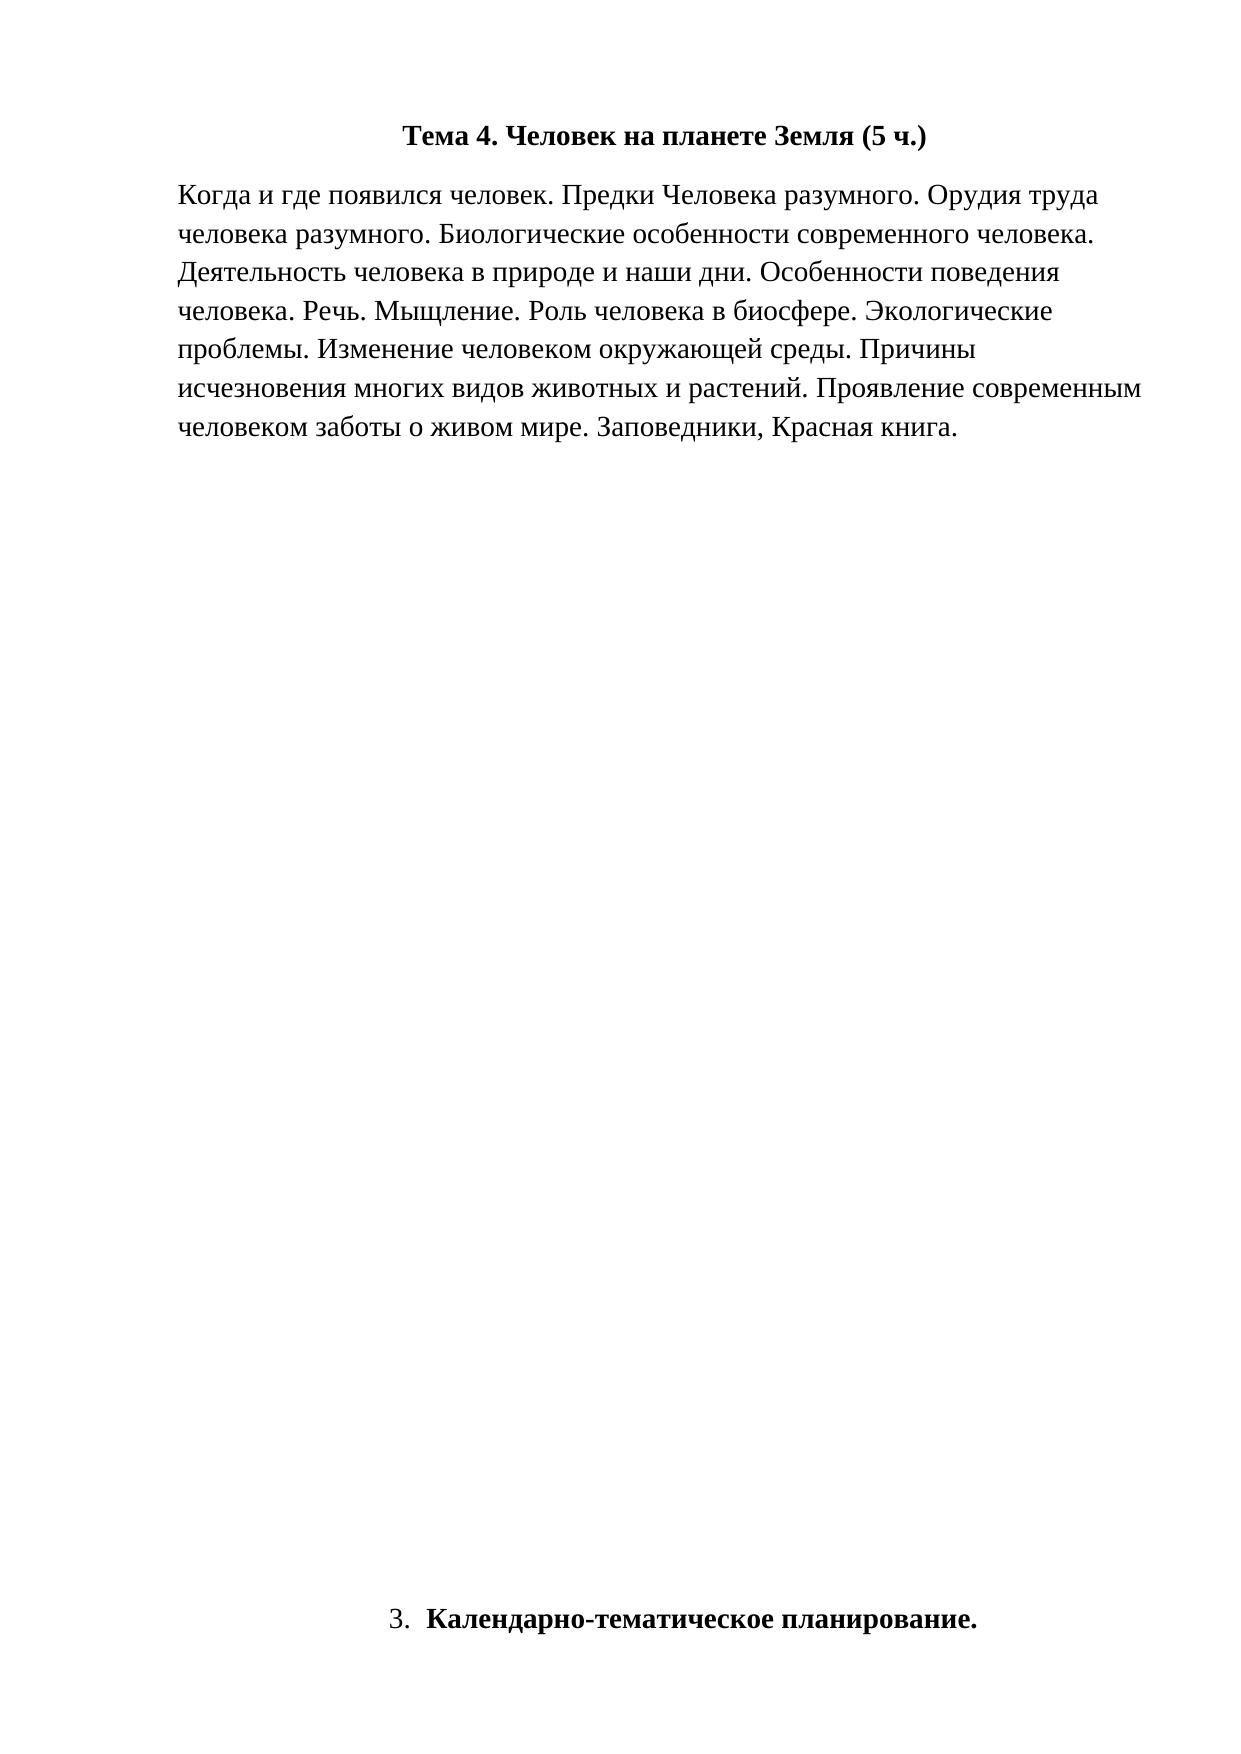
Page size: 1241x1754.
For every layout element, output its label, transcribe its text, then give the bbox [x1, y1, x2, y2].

list Календарно-тематическое планирование. [215, 1601, 1152, 1635]
text Когда и где появился человек. Предки Человека разумного. Орудия труда человека разумного. Биологические особенности современного человека. Деятельность человека в природе и наши дни. Особенности поведения человека. Речь. Мыщление. Роль человека в биосфере. Экологические проблемы. Изменение человеком окружающей среды. Причины исчезновения многих видов животных и растений. Проявление современным человеком заботы о живом мире. Заповедники, Красная книга. [177, 177, 1152, 442]
text Тема 4. Человек на планете Земля (5 ч.) [177, 118, 1152, 152]
